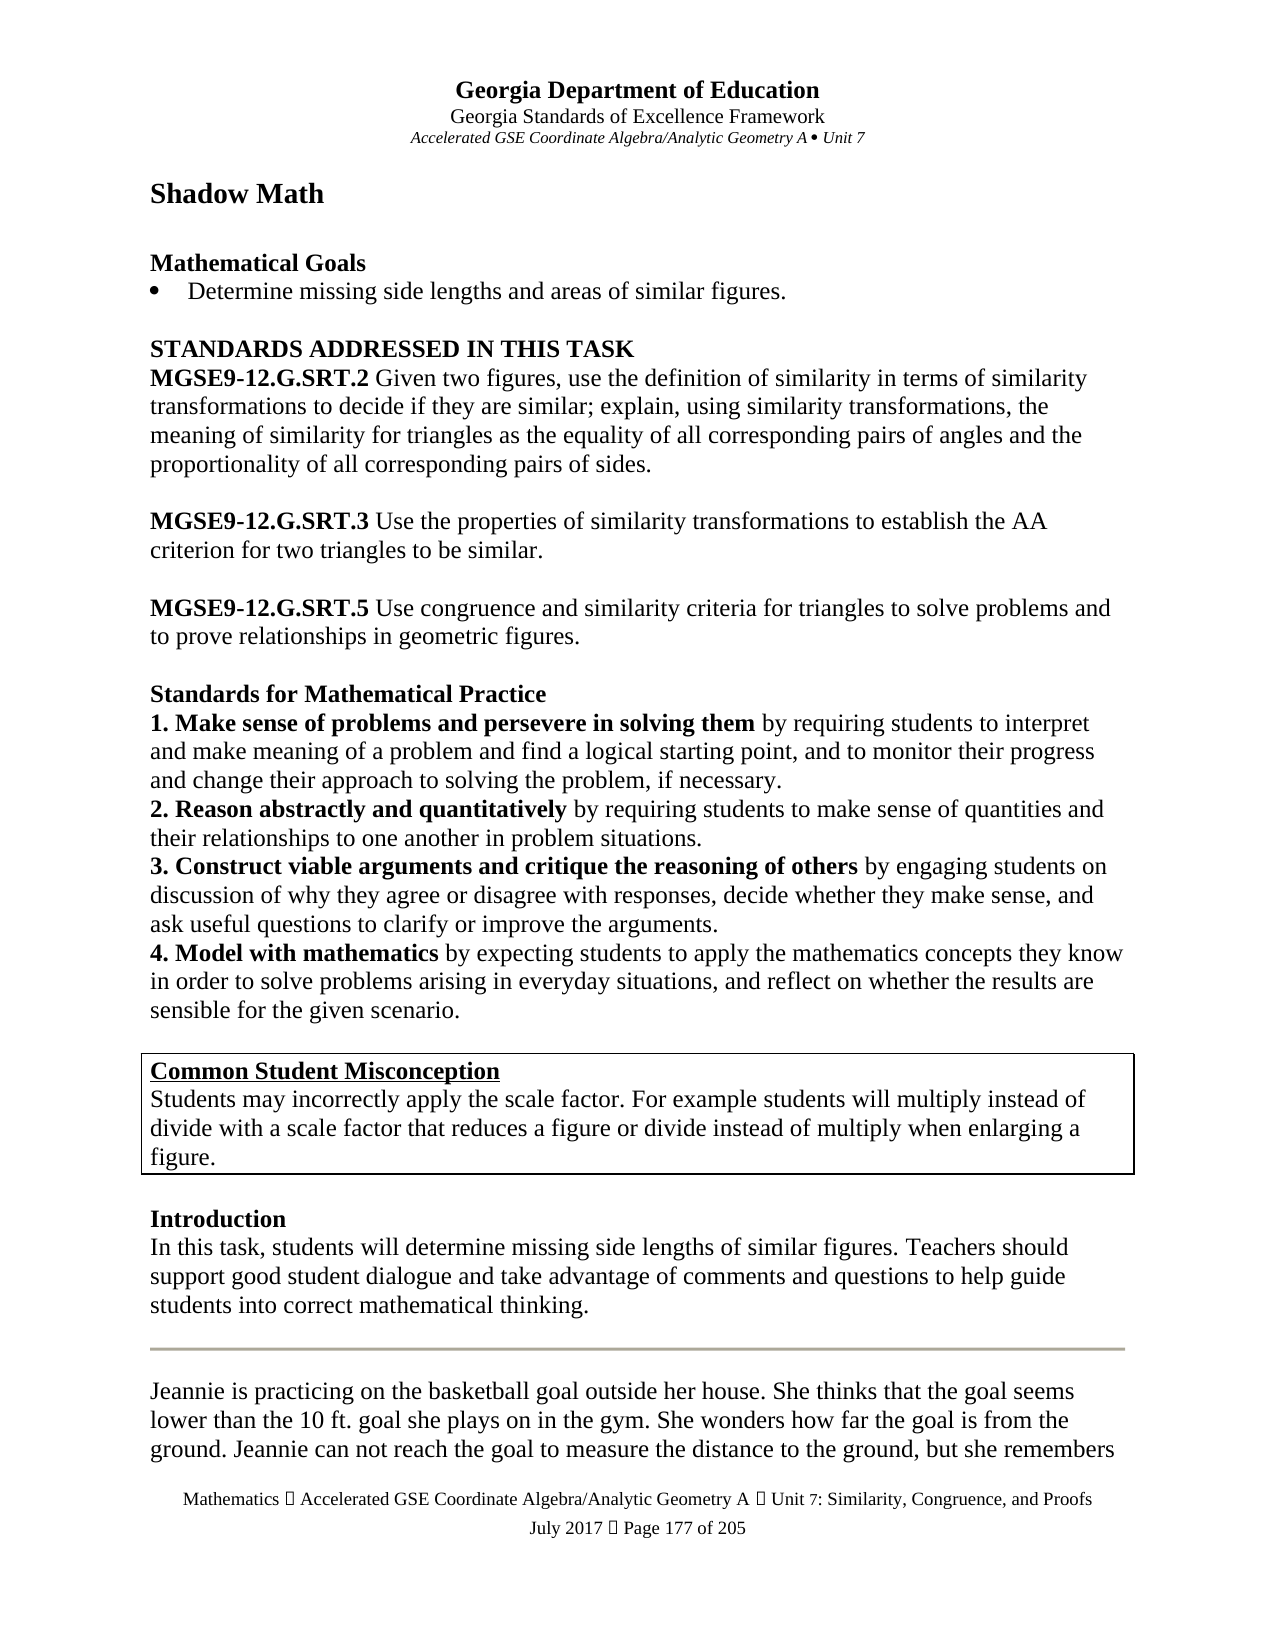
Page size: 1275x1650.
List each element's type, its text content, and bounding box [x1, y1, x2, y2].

text MGSE9-12.G.SRT.2 Given two figures, use the definition of similarity in terms of similarity transformations to decide if they are similar; explain, using similarity transformations, the meaning of similarity for triangles as the equality of all corresponding pairs of angles and the proportionality of all corresponding pairs of sides. [150, 363, 1125, 478]
text 2. Reason abstractly and quantitatively by requiring students to make sense of quantities and their relationships to one another in problem situations. [150, 794, 1125, 851]
subtitle Shadow Math [150, 176, 1125, 209]
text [150, 1376, 1125, 1462]
text 1. Make sense of problems and persevere in solving them by requiring students to interpret and make meaning of a problem and find a logical starting point, and to monitor their progress and change their approach to solving the problem, if necessary. [150, 708, 1125, 794]
text MGSE9-12.G.SRT.3 Use the properties of similarity transformations to establish the AA criterion for two triangles to be similar. [150, 506, 1125, 564]
text In this task, students will determine missing side lengths of similar figures. Teachers should support good student dialogue and take advantage of comments and questions to help guide students into correct mathematical thinking. [150, 1232, 1125, 1319]
list Determine missing side lengths and areas of similar figures. [150, 276, 1125, 305]
text Common Student Misconception [142, 1054, 1133, 1081]
text Students may incorrectly apply the scale factor. For example students will multiply instead of divide with a scale factor that reduces a figure or divide instead of multiply when enlarging a figure. [142, 1081, 1133, 1173]
text Mathematical Goals [150, 248, 1125, 276]
text STANDARDS ADDRESSED IN THIS TASK [150, 334, 1125, 363]
text 3. Construct viable arguments and critique the reasoning of others by engaging students on discussion of why they agree or disagree with responses, decide whether they make sense, and ask useful questions to clarify or improve the arguments. [150, 851, 1125, 938]
text 4. Model with mathematics by expecting students to apply the mathematics concepts they know in order to solve problems arising in everyday situations, and reflect on whether the results are sensible for the given scenario. [150, 938, 1125, 1024]
text Standards for Mathematical Practice [150, 679, 1125, 708]
text MGSE9-12.G.SRT.5 Use congruence and similarity criteria for triangles to solve problems and to prove relationships in geometric figures. [150, 593, 1125, 650]
text Introduction [150, 1204, 1125, 1232]
